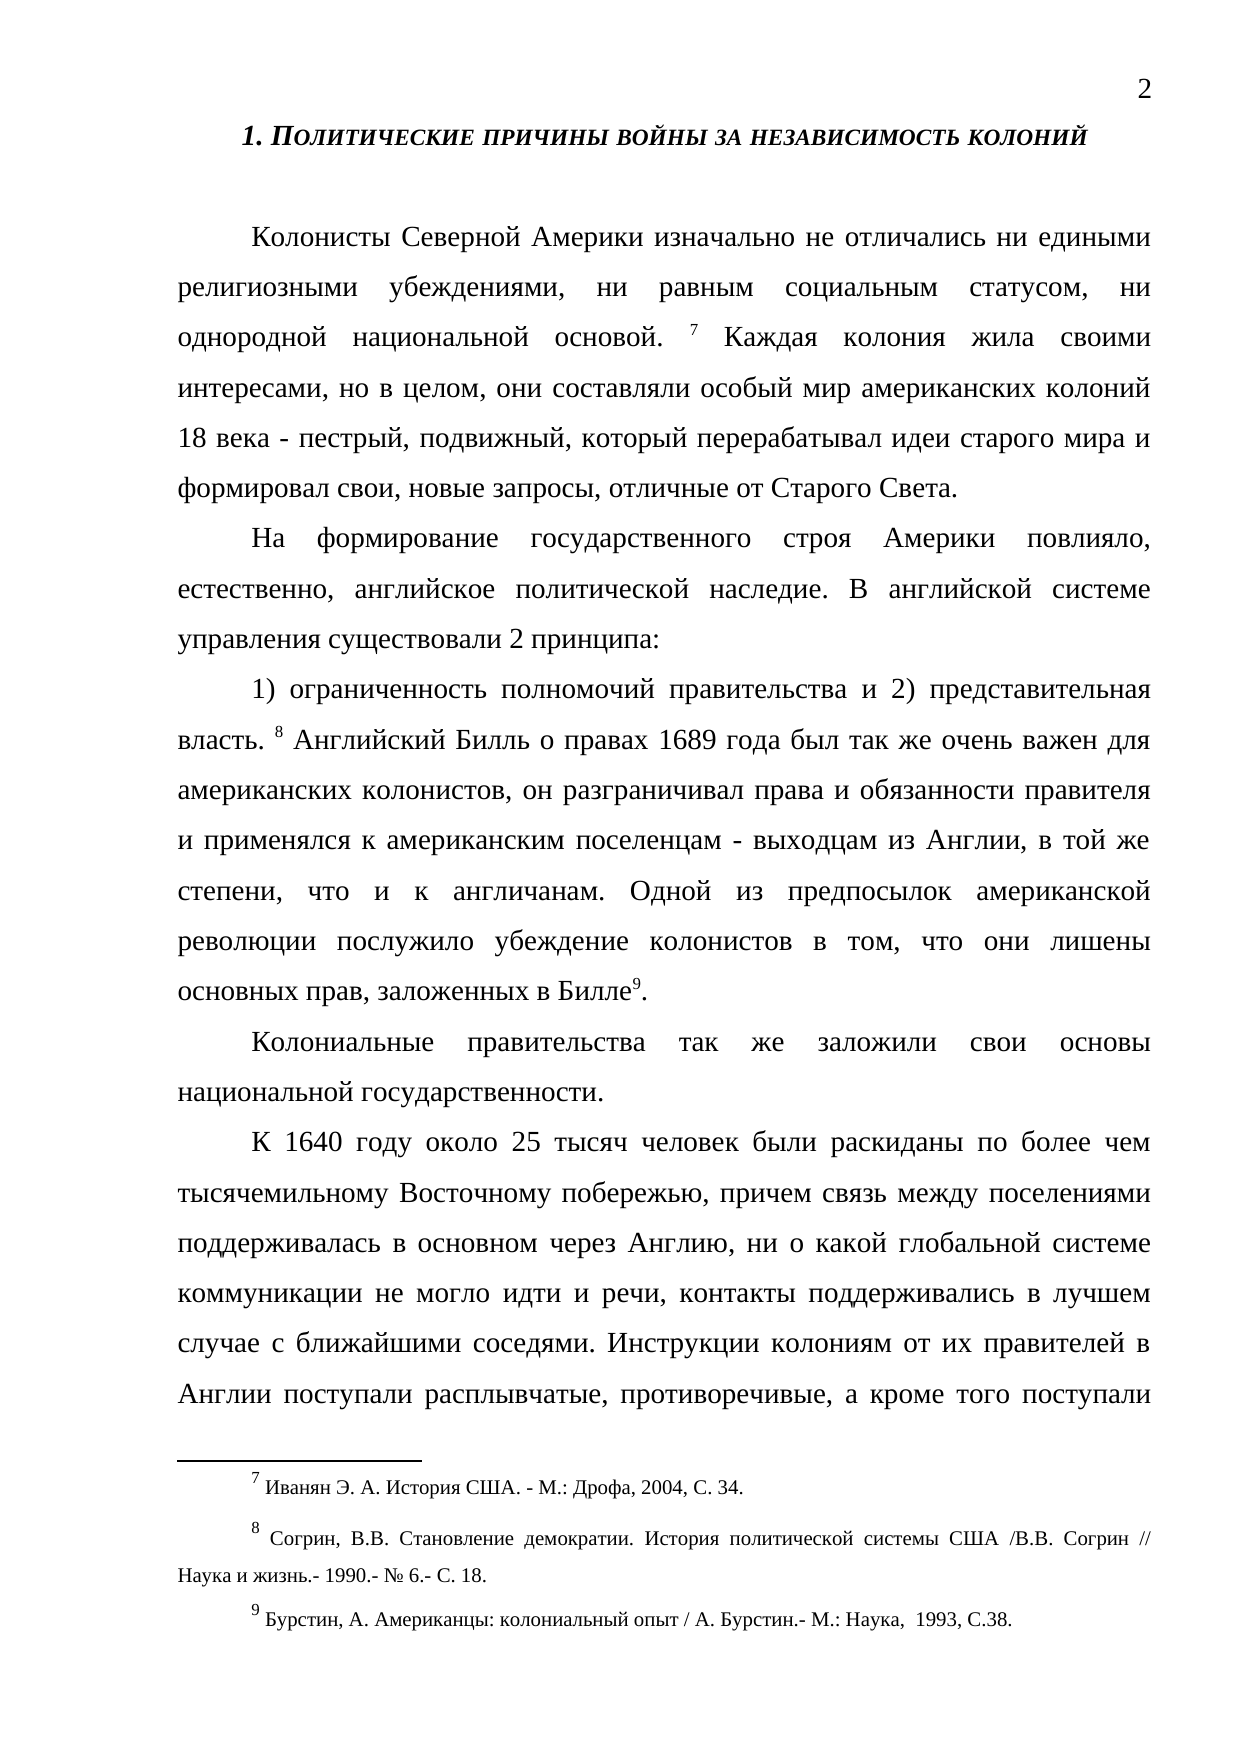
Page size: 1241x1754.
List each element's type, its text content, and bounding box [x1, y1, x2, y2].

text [177, 1124, 1152, 1409]
text 1) ограниченность полномочий правительства и 2) представительная власть. Английский Билль о правах 1689 года был так же очень важен для американских колонистов, он разграничивал права и обязанности правителя и применялся к американским поселенцам - выходцам из Англии, в той же степени, что и к англичанам. Одной из предпосылок американской революции послужило убеждение колонистов в том, что они лишены основных прав, заложенных в Билле. [177, 672, 1152, 1007]
text Колонисты Северной Америки изначально не отличались ни едиными религиозными убеждениями, ни равным социальным статусом, ни однородной национальной основой. Каждая колония жила своими интересами, но в целом, они составляли особый мир американских колоний 18 века - пестрый, подвижный, который перерабатывал идеи старого мира и формировал свои, новые запросы, отличные от Старого Света. [177, 219, 1152, 504]
text Колониальные правительства так же заложили свои основы национальной государственности. [177, 1024, 1152, 1108]
text На формирование государственного строя Америки повлияло, естественно, английское политической наследие. В английской системе управления существовали 2 принципа: [177, 521, 1152, 655]
subtitle 1. Политические причины войны за независимость колоний [177, 118, 1152, 152]
